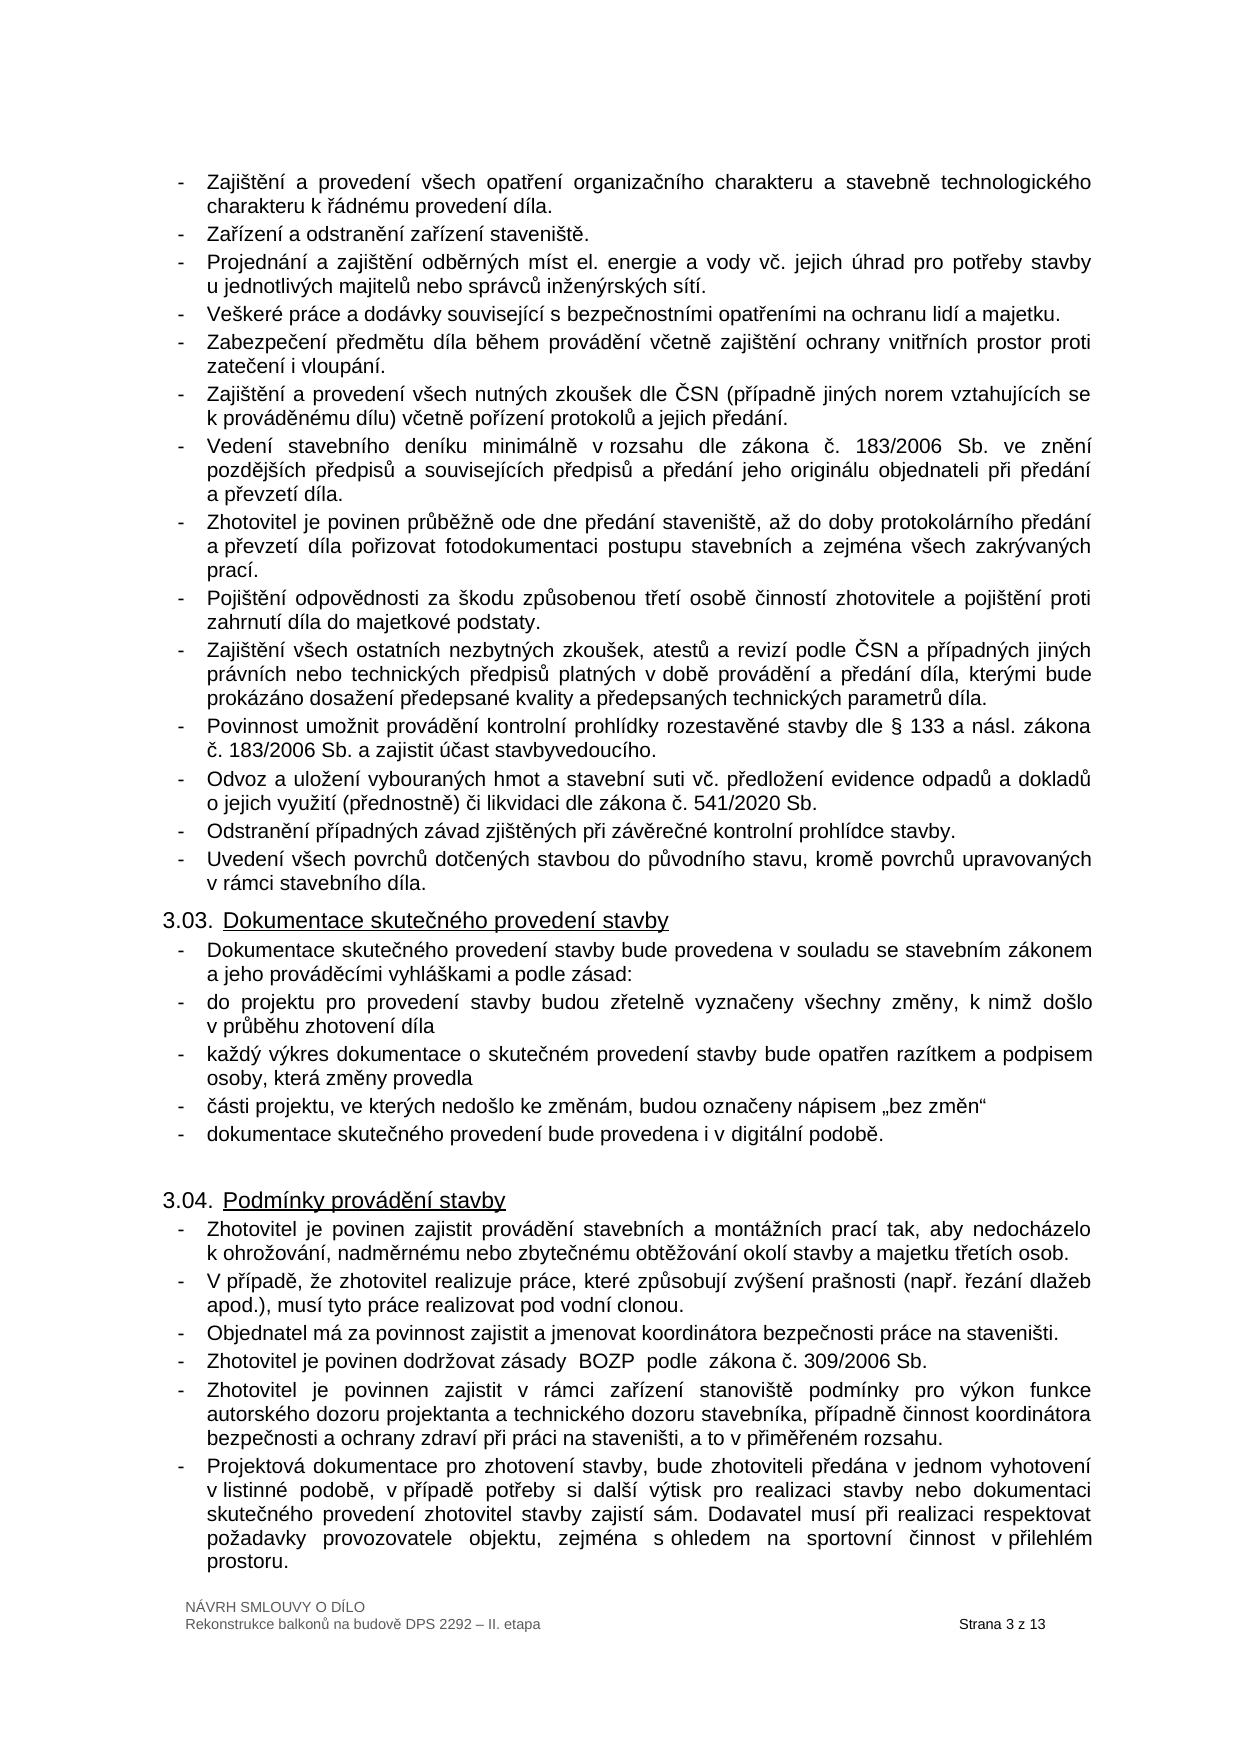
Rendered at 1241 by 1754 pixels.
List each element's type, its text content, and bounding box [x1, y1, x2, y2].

text Zhotovitel je povinnen zajistit v rámci zařízení stanoviště podmínky pro výkon funkce autorského dozoru projektanta a technického dozoru stavebníka, případně činnost koordinátora bezpečnosti a ochrany zdraví při práci na staveništi, a to v přiměřeném rozsahu. [177, 1377, 1093, 1449]
text Dokumentace skutečného provedení stavby bude provedena v souladu se stavebním zákonem a jeho prováděcími vyhláškami a podle zásad: [177, 938, 1093, 986]
text dokumentace skutečného provedení bude provedena i v digitální podobě. [177, 1122, 1093, 1146]
text Odvoz a uložení vybouraných hmot a stavební suti vč. předložení evidence odpadů a dokladů o jejich využití (přednostně) či likvidaci dle zákona č. 541/2020 Sb. [177, 766, 1093, 814]
text Zajištění a provedení všech nutných zkoušek dle ČSN (případně jiných norem vztahujících se k prováděnému dílu) včetně pořízení protokolů a jejich předání. [177, 382, 1093, 430]
text Objednatel má za povinnost zajistit a jmenovat koordinátora bezpečnosti práce na staveništi. [177, 1321, 1093, 1345]
text Zhotovitel je povinen průběžně ode dne předání staveniště, až do doby protokolárního předání a převzetí díla pořizovat fotodokumentaci postupu stavebních a zejména všech zakrývaných prací. [177, 510, 1093, 582]
text Odstranění případných závad zjištěných při závěrečné kontrolní prohlídce stavby. [177, 818, 1093, 842]
text Uvedení všech povrchů dotčených stavbou do původního stavu, kromě povrchů upravovaných v rámci stavebního díla. [177, 847, 1093, 894]
text Zhotovitel je povinen dodržovat zásady BOZP podle zákona č. 309/2006 Sb. [177, 1349, 1093, 1373]
text každý výkres dokumentace o skutečném provedení stavby bude opatřen razítkem a podpisem osoby, která změny provedla [177, 1042, 1093, 1090]
text části projektu, ve kterých nedošlo ke změnám, budou označeny nápisem „bez změn“ [177, 1094, 1093, 1118]
text V případě, že zhotovitel realizuje práce, které způsobují zvýšení prašnosti (např. řezání dlažeb apod.), musí tyto práce realizovat pod vodní clonou. [177, 1269, 1093, 1317]
text Projednání a zajištění odběrných míst el. energie a vody vč. jejich úhrad pro potřeby stavby u jednotlivých majitelů nebo správců inženýrských sítí. [177, 250, 1093, 298]
text Vedení stavebního deníku minimálně v rozsahu dle zákona č. 183/2006 Sb. ve znění pozdějších předpisů a souvisejících předpisů a předání jeho originálu objednateli při předání a převzetí díla. [177, 434, 1093, 506]
text do projektu pro provedení stavby budou zřetelně vyznačeny všechny změny, k nimž došlo v průběhu zhotovení díla [177, 990, 1093, 1038]
text Projektová dokumentace pro zhotovení stavby, bude zhotoviteli předána v jednom vyhotovení v listinné podobě, v případě potřeby si další výtisk pro realizaci stavby nebo dokumentaci skutečného provedení zhotovitel stavby zajistí sám. Dodavatel musí při realizaci respektovat požadavky provozovatele objektu, zejména s ohledem na sportovní činnost v přilehlém prostoru. [177, 1453, 1093, 1573]
subtitle Podmínky provádění stavby [162, 1187, 1093, 1213]
text Veškeré práce a dodávky související s bezpečnostními opatřeními na ochranu lidí a majetku. [177, 302, 1093, 326]
text Zhotovitel je povinen zajistit provádění stavebních a montážních prací tak, aby nedocházelo k ohrožování, nadměrnému nebo zbytečnému obtěžování okolí stavby a majetku třetích osob. [177, 1217, 1093, 1265]
text Zajištění a provedení všech opatření organizačního charakteru a stavebně technologického charakteru k řádnému provedení díla. [177, 169, 1093, 217]
subtitle Dokumentace skutečného provedení stavby [162, 907, 1093, 933]
text Pojištění odpovědnosti za škodu způsobenou třetí osobě činností zhotovitele a pojištění proti zahrnutí díla do majetkové podstaty. [177, 586, 1093, 634]
text Zabezpečení předmětu díla během provádění včetně zajištění ochrany vnitřních prostor proti zatečení i vloupání. [177, 330, 1093, 378]
text Zařízení a odstranění zařízení staveniště. [177, 222, 1093, 246]
text Zajištění všech ostatních nezbytných zkoušek, atestů a revizí podle ČSN a případných jiných právních nebo technických předpisů platných v době provádění a předání díla, kterými bude prokázáno dosažení předepsané kvality a předepsaných technických parametrů díla. [177, 638, 1093, 710]
text Povinnost umožnit provádění kontrolní prohlídky rozestavěné stavby dle § 133 a násl. zákona č. 183/2006 Sb. a zajistit účast stavbyvedoucího. [177, 714, 1093, 762]
